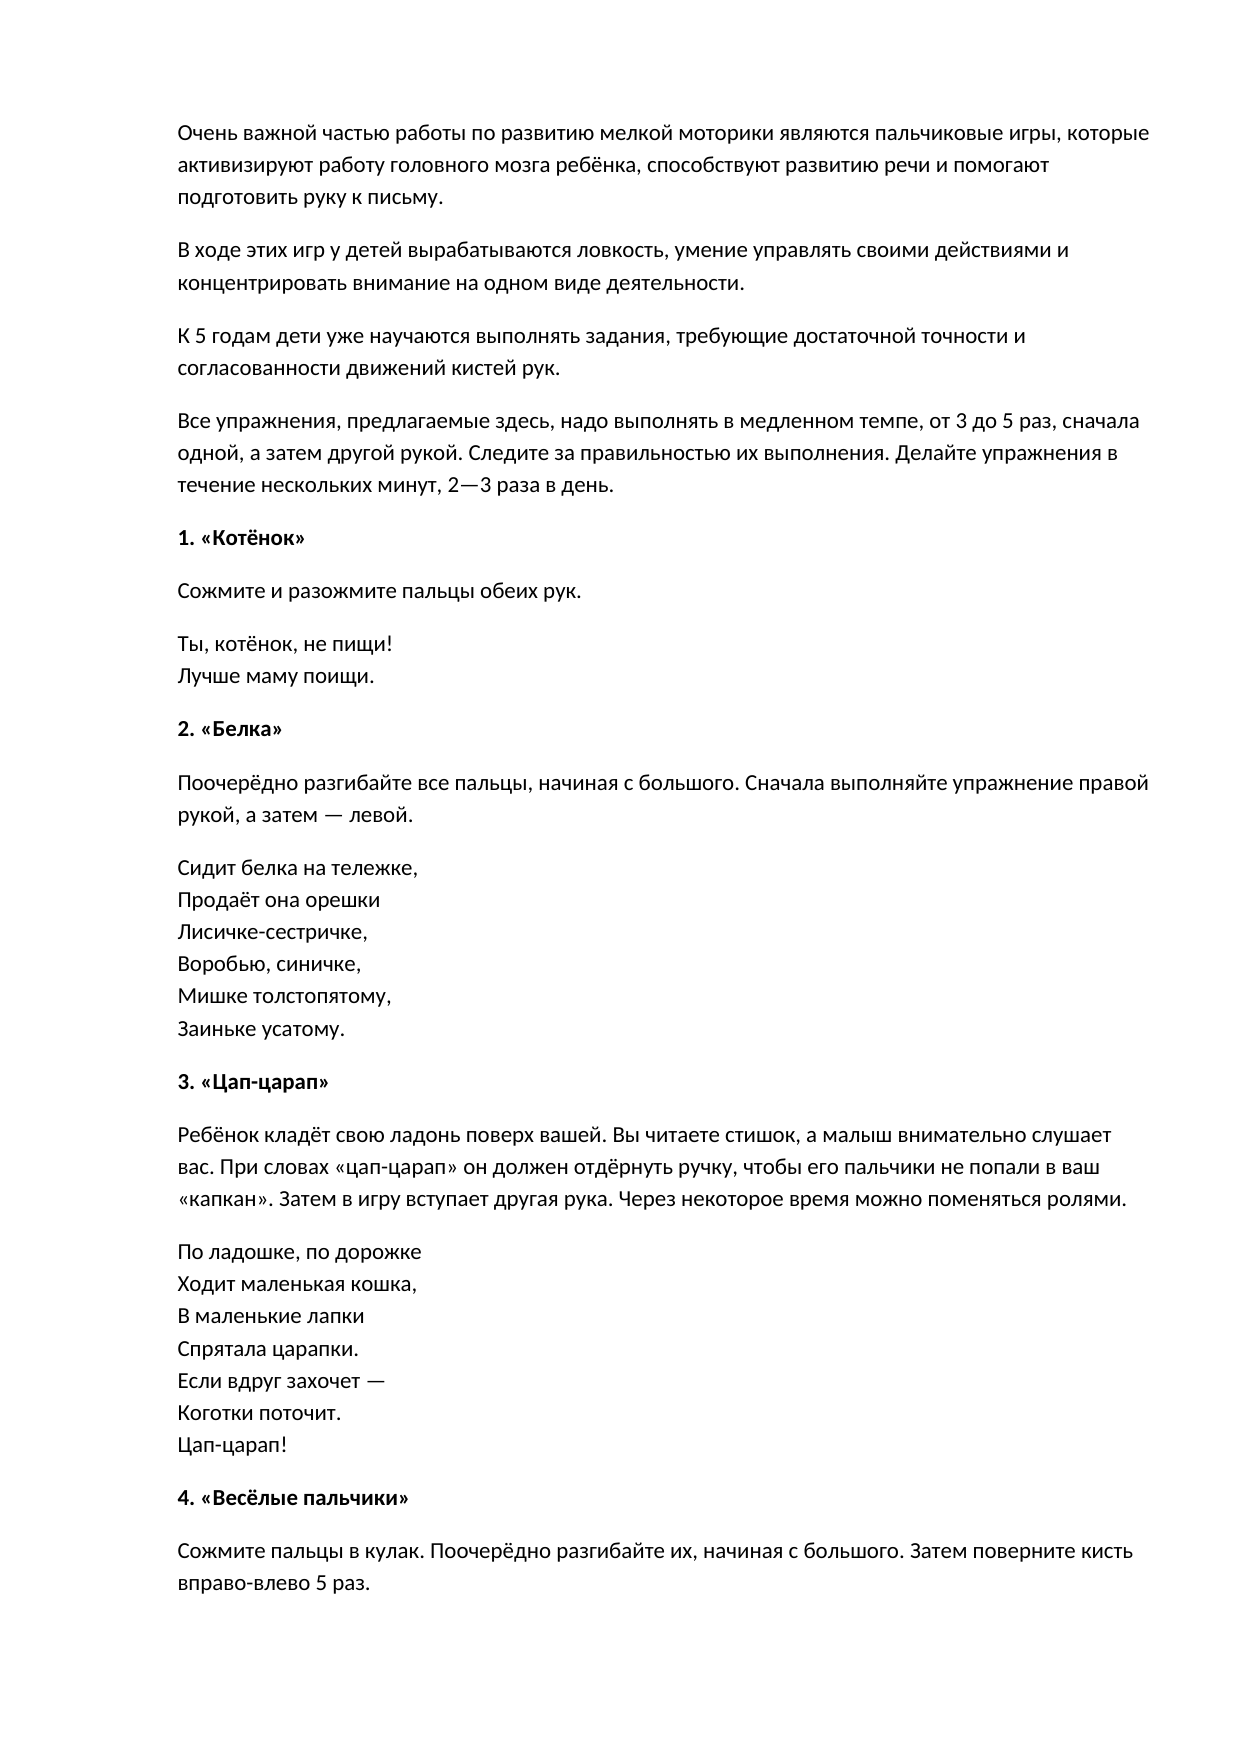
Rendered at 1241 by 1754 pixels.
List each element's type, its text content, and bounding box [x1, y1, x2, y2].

text Сидит белка на тележке, Продаёт она орешки Лисичке-сестричке, Воробью, синичке, Мишке толстопятому, Заиньке усатому. [177, 853, 1152, 1042]
text Все упражнения, предлагаемые здесь, надо выполнять в медленном темпе, от 3 до 5 раз, сначала одной, а затем другой рукой. Следите за правильностью их выполнения. Делайте упражнения в течение нескольких минут, 2—3 раза в день. [177, 406, 1152, 498]
text 1. «Котёнок» [177, 523, 1152, 551]
text По ладошке, по дорожке Ходит маленькая кошка, В маленькие лапки Спрятала царапки. Если вдруг захочет — Коготки поточит. Цап-царап! [177, 1237, 1152, 1458]
text Сожмите и разожмите пальцы обеих рук. [177, 576, 1152, 604]
text Поочерёдно разгибайте все пальцы, начиная с большого. Сначала выполняйте упражнение правой рукой, а затем — левой. [177, 768, 1152, 828]
text В ходе этих игр у детей вырабатываются ловкость, умение управлять своими действиями и концентрировать внимание на одном виде деятельности. [177, 236, 1152, 296]
text Сожмите пальцы в кулак. Поочерёдно разгибайте их, начиная с большого. Затем поверните кисть вправо-влево 5 раз. [177, 1536, 1152, 1597]
text Ребёнок кладёт свою ладонь поверх вашей. Вы читаете стишок, а малыш внимательно слушает вас. При словах «цап-царап» он должен отдёрнуть ручку, чтобы его пальчики не попали в ваш «капкан». Затем в игру вступает другая рука. Через некоторое время можно поменяться ролями. [177, 1120, 1152, 1212]
text К 5 годам дети уже научаются выполнять задания, требующие достаточной точности и согласованности движений кистей рук. [177, 321, 1152, 381]
text 4. «Весёлые пальчики» [177, 1483, 1152, 1511]
text 2. «Белка» [177, 714, 1152, 743]
text Ты, котёнок, не пищи! Лучше маму поищи. [177, 629, 1152, 689]
text Очень важной частью работы по развитию мелкой моторики являются пальчиковые игры, которые активизируют работу головного мозга ребёнка, способствуют развитию речи и помогают подготовить руку к письму. [177, 118, 1152, 211]
text 3. «Цап-царап» [177, 1067, 1152, 1095]
